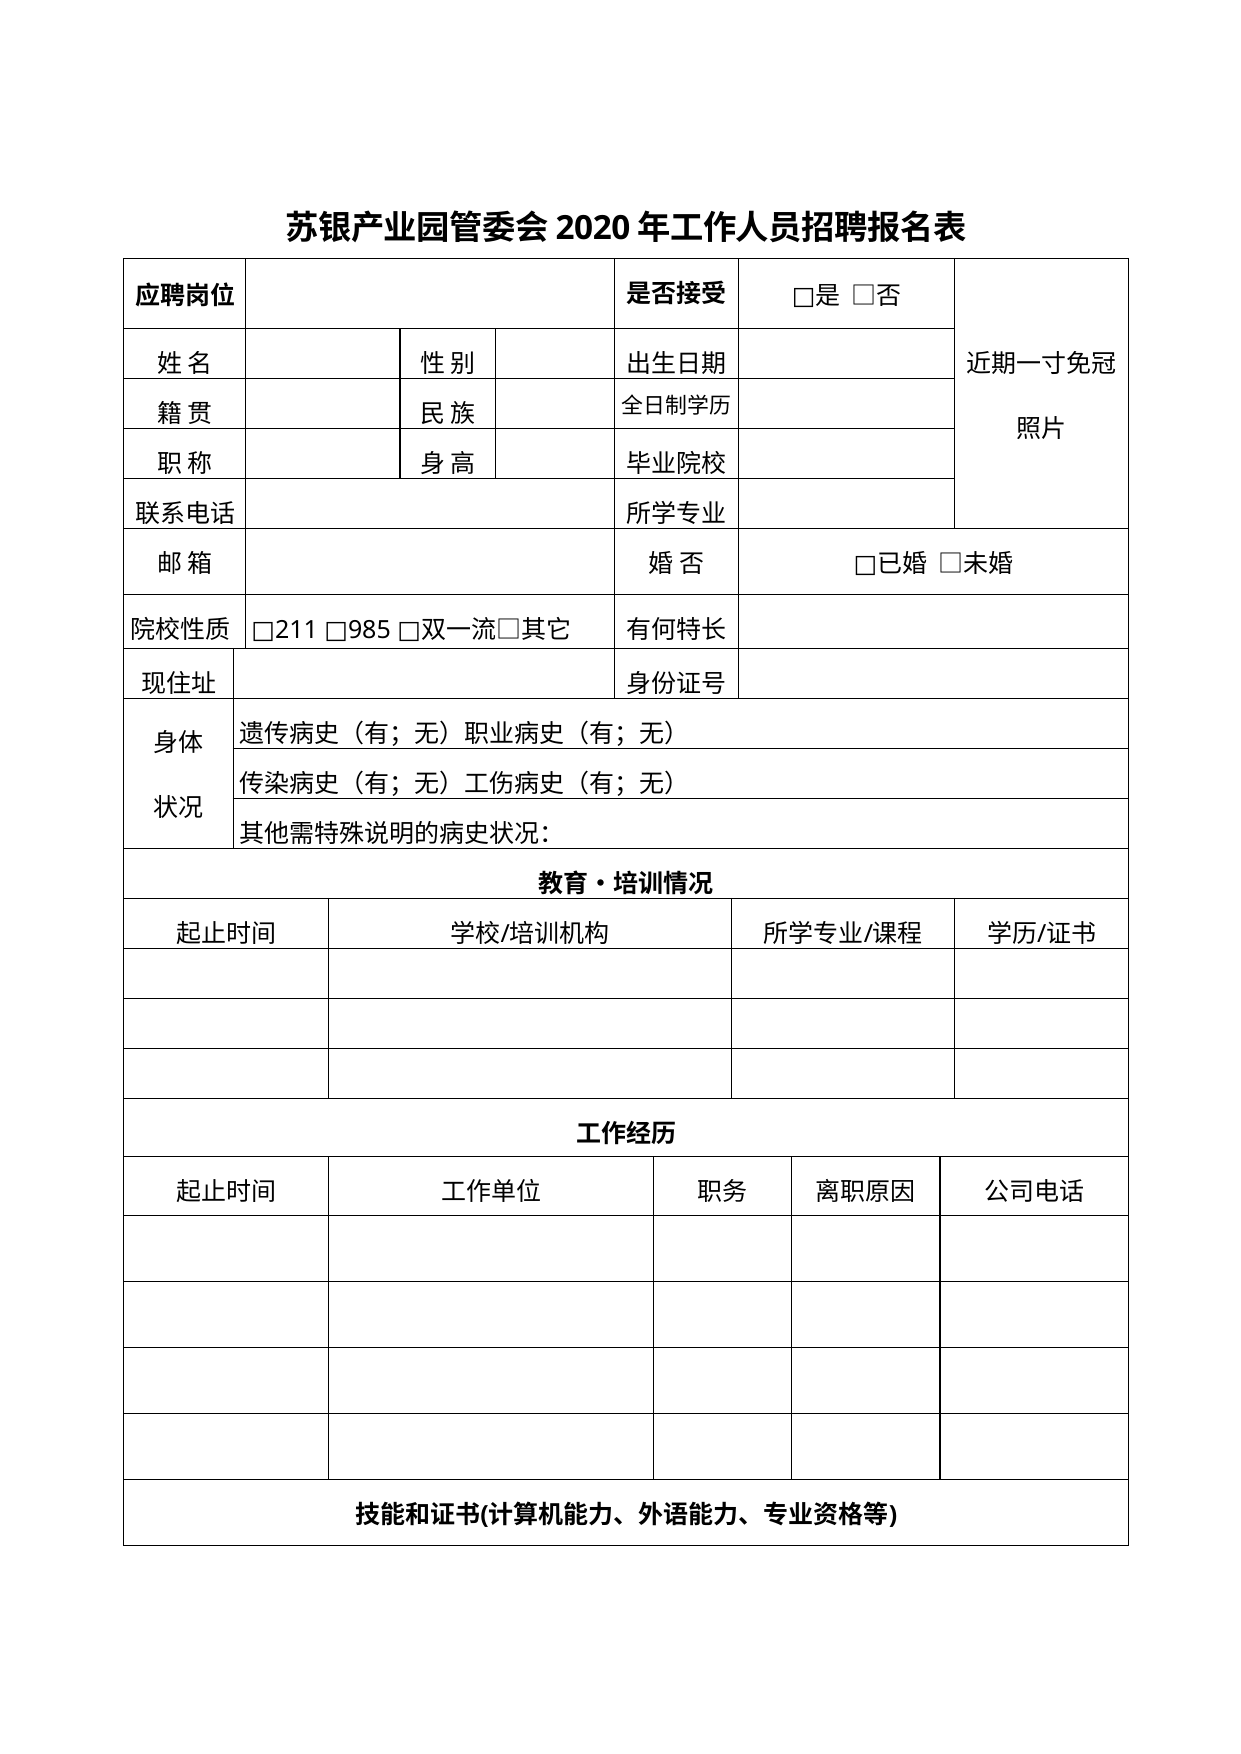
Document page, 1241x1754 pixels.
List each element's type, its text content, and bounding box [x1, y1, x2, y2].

text 苏银产业园管委会2020年工作人员招聘报名表 [165, 193, 1087, 258]
table_cell [941, 1414, 1128, 1479]
table_cell 全日制学历 [615, 379, 738, 428]
table_cell [955, 949, 1128, 998]
table_cell [246, 329, 399, 378]
table_cell [955, 999, 1128, 1048]
table_header 是否接受岗位调剂 [615, 259, 738, 328]
table_cell [941, 1216, 1128, 1281]
table_cell [124, 1216, 328, 1281]
table_cell [739, 429, 954, 478]
table_cell 学历/证书 [955, 899, 1128, 948]
table_cell 公司电话 [941, 1157, 1128, 1215]
table_cell 性 别 [401, 329, 495, 378]
table_cell [124, 1414, 328, 1479]
table_cell 身体 状况 [124, 699, 233, 848]
table_cell [246, 479, 614, 528]
table_cell [329, 1049, 731, 1098]
table_cell [329, 1282, 653, 1347]
table_cell [329, 949, 731, 998]
table_cell [124, 1282, 328, 1347]
table_cell 离职原因 [792, 1157, 939, 1215]
table_cell 院校性质 [124, 595, 245, 648]
table_cell 起止时间 [124, 1157, 328, 1215]
table_cell 教育•培训情况 [124, 849, 1128, 898]
table_cell 职务 [654, 1157, 791, 1215]
table_cell 遗传病史（有；无）职业病史（有；无） [234, 699, 1128, 748]
table_cell [124, 1049, 328, 1098]
table_cell 工作单位 [329, 1157, 653, 1215]
table_cell [792, 1216, 939, 1281]
table_cell 毕业院校 [615, 429, 738, 478]
table_cell [234, 649, 614, 698]
table_cell [732, 1049, 954, 1098]
table_cell [941, 1282, 1128, 1347]
table_cell 其他需特殊说明的病史状况： [234, 799, 1128, 848]
table_header □是 □否 [739, 259, 954, 328]
table_cell 联系电话 [124, 479, 245, 528]
table_cell [739, 595, 1128, 648]
table_cell [329, 1348, 653, 1413]
table_cell 现住址 [124, 649, 233, 698]
table_cell [329, 1216, 653, 1281]
table_cell 技能和证书(计算机能力、外语能力、专业资格等) [124, 1480, 1128, 1545]
table_cell [496, 429, 614, 478]
table_cell [246, 529, 614, 594]
table_header 近期一寸免冠照片 [955, 259, 1128, 528]
table_cell [124, 949, 328, 998]
table_cell [792, 1282, 939, 1347]
table_cell □已婚 □未婚 [739, 529, 1128, 594]
table_cell [732, 949, 954, 998]
table_cell 起止时间 [124, 899, 328, 948]
table_cell 职 称 [124, 429, 245, 478]
table_cell 所学专业 [615, 479, 738, 528]
table_cell [792, 1414, 939, 1479]
table_cell [654, 1348, 791, 1413]
table_cell [246, 429, 399, 478]
table_cell [739, 649, 1128, 698]
table_cell 学校/培训机构 [329, 899, 731, 948]
table_cell 传染病史（有；无）工伤病史（有；无） [234, 749, 1128, 798]
table_cell □211 □985 □双一流□其它 [246, 595, 614, 648]
table_cell 姓 名 [124, 329, 245, 378]
table_cell [124, 999, 328, 1048]
table_cell [654, 1282, 791, 1347]
table_cell [739, 329, 954, 378]
table_cell 有何特长 [615, 595, 738, 648]
table_cell 所学专业/课程 [732, 899, 954, 948]
table_cell [739, 479, 954, 528]
table_cell [124, 1348, 328, 1413]
table_cell 身份证号 [615, 649, 738, 698]
table_cell [329, 1414, 653, 1479]
table_cell [955, 1049, 1128, 1098]
table_cell [496, 379, 614, 428]
table_cell 邮 箱 [124, 529, 245, 594]
table_cell [792, 1348, 939, 1413]
table_cell [329, 999, 731, 1048]
table_cell [732, 999, 954, 1048]
table_cell 出生日期 [615, 329, 738, 378]
table_cell 身 高 [401, 429, 495, 478]
table_cell [246, 379, 399, 428]
table_cell [496, 329, 614, 378]
table_cell 婚 否 [615, 529, 738, 594]
table_header [246, 259, 614, 328]
table_header 应聘岗位 [124, 259, 245, 328]
table_cell 籍 贯 [124, 379, 245, 428]
table_cell 工作经历 [124, 1099, 1128, 1156]
table_cell [739, 379, 954, 428]
table_cell [654, 1216, 791, 1281]
table_cell 民 族 [401, 379, 495, 428]
table_cell [654, 1414, 791, 1479]
table_cell [941, 1348, 1128, 1413]
